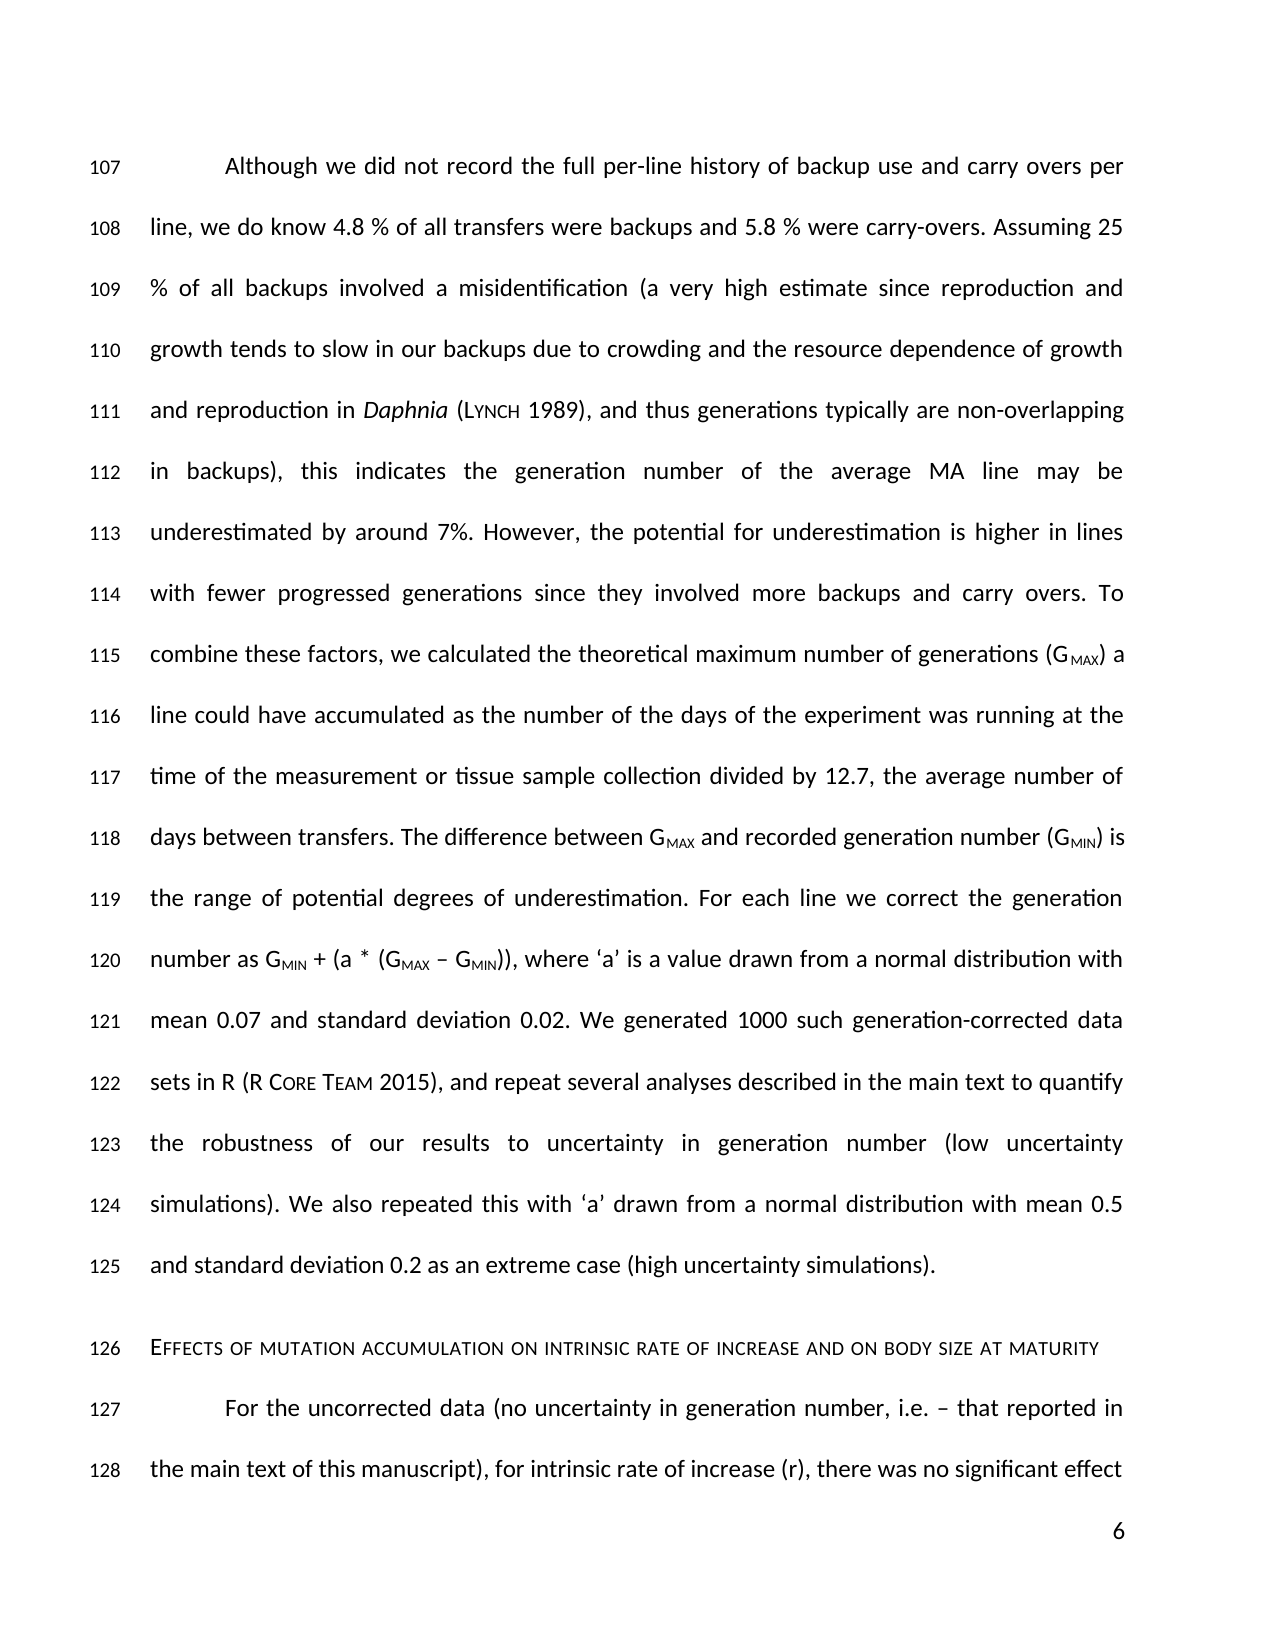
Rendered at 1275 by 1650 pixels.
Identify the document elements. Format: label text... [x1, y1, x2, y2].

text Although we did not record the full per-line history of backup use and carry overs per line, we do know 4.8 % of all transfers were backups and 5.8 % were carry-overs. Assuming 25 % of all backups involved a misidentification (a very high estimate since reproduction and growth tends to slow in our backups due to crowding and the resource dependence of growth and reproduction in Daphnia (Lynch 1989), and thus generations typically are non-overlapping in backups), this indicates the generation number of the average MA line may be underestimated by around 7%. However, the potential for underestimation is higher in lines with fewer progressed generations since they involved more backups and carry overs. To combine these factors, we calculated the theoretical maximum number of generations (GMAX) a line could have accumulated as the number of the days of the experiment was running at the time of the measurement or tissue sample collection divided by 12.7, the average number of days between transfers. The difference between GMAX and recorded generation number (GMIN) is the range of potential degrees of underestimation. For each line we correct the generation number as GMIN + (a * (GMAX – GMIN)), where ‘a’ is a value drawn from a normal distribution with mean 0.07 and standard deviation 0.02. We generated 1000 such generation-corrected data sets in R (R Core Team 2015), and repeat several analyses described in the main text to quantify the robustness of our results to uncertainty in generation number (low uncertainty simulations). We also repeated this with ‘a’ drawn from a normal distribution with mean 0.5 and standard deviation 0.2 as an extreme case (high uncertainty simulations). [150, 150, 1125, 1279]
subtitle Effects of mutation accumulation on intrinsic rate of increase and on body size at maturity [150, 1331, 1125, 1361]
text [150, 1392, 1125, 1483]
